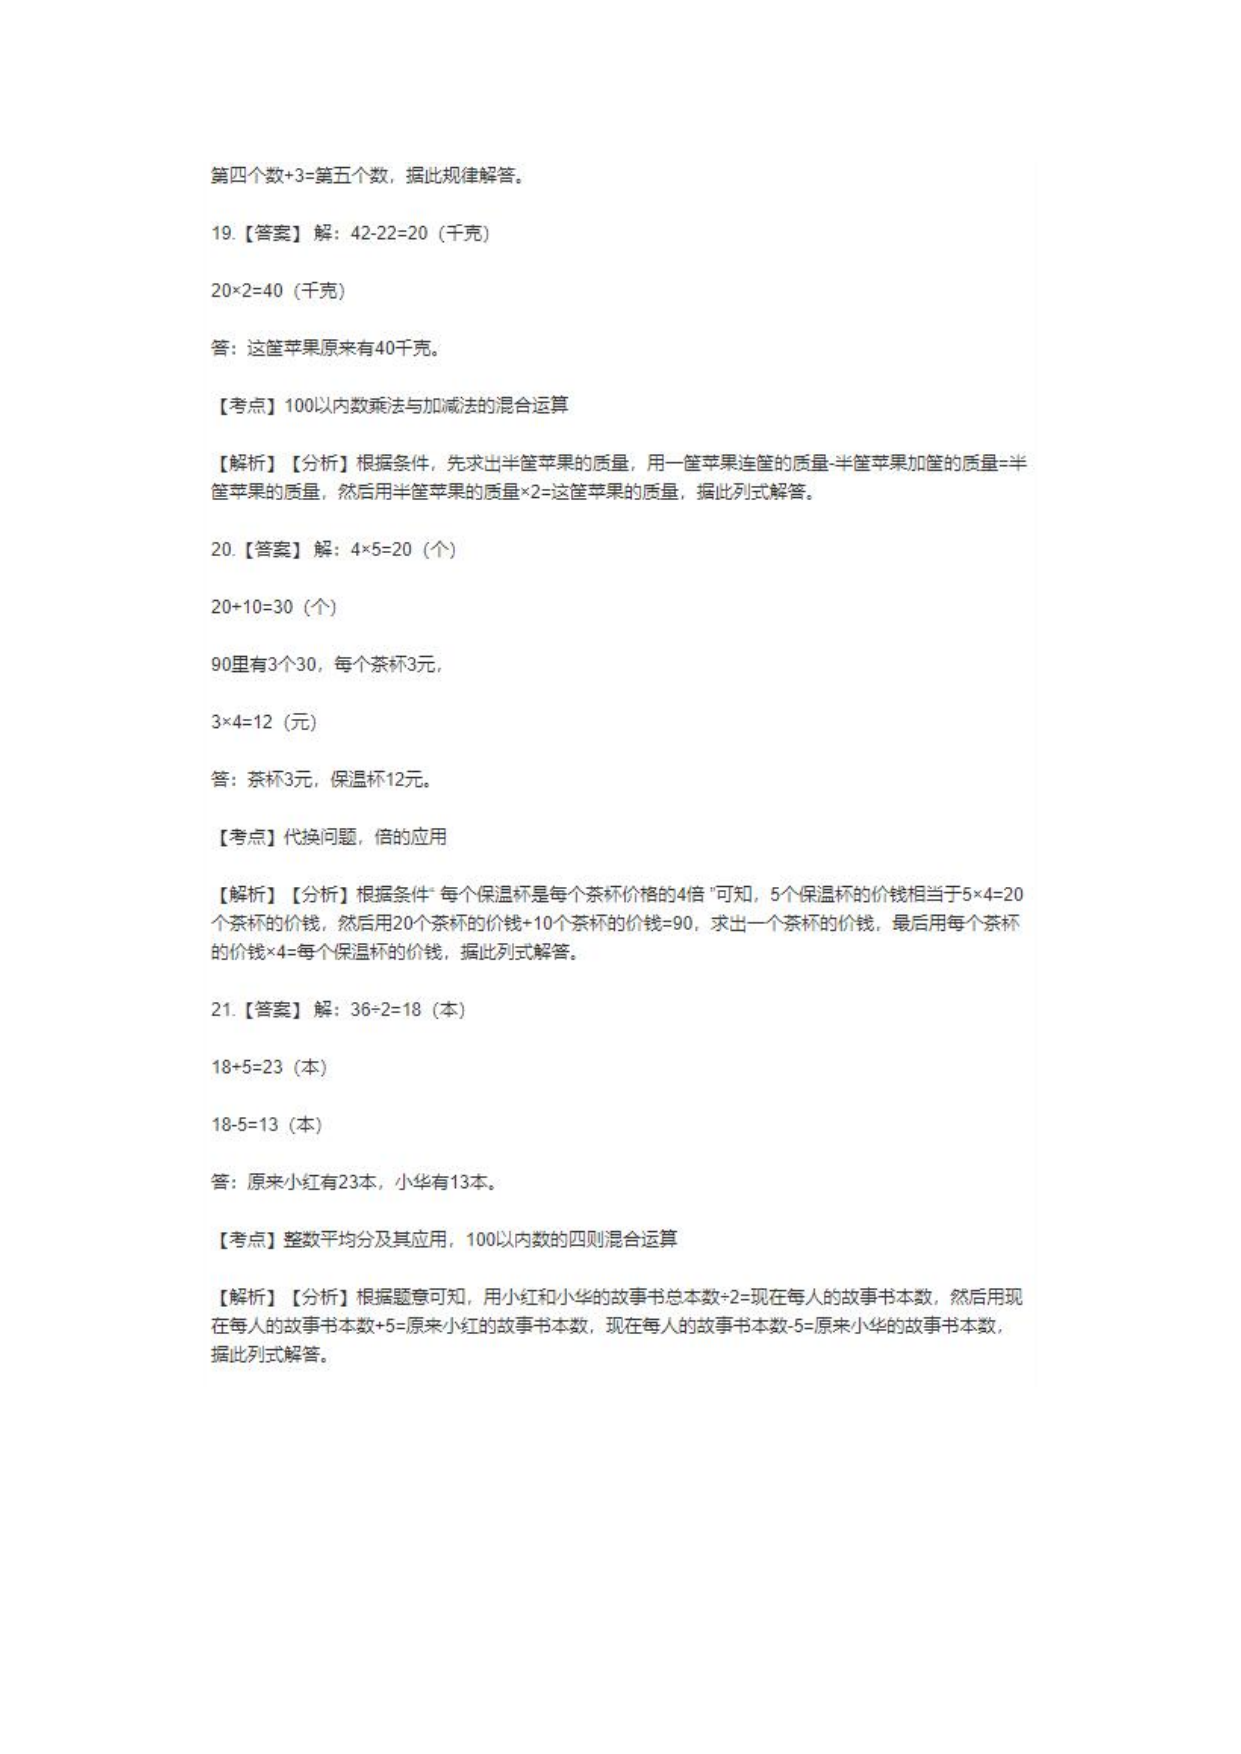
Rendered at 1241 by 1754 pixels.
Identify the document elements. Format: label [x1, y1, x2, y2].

picture [187, 162, 1053, 1387]
